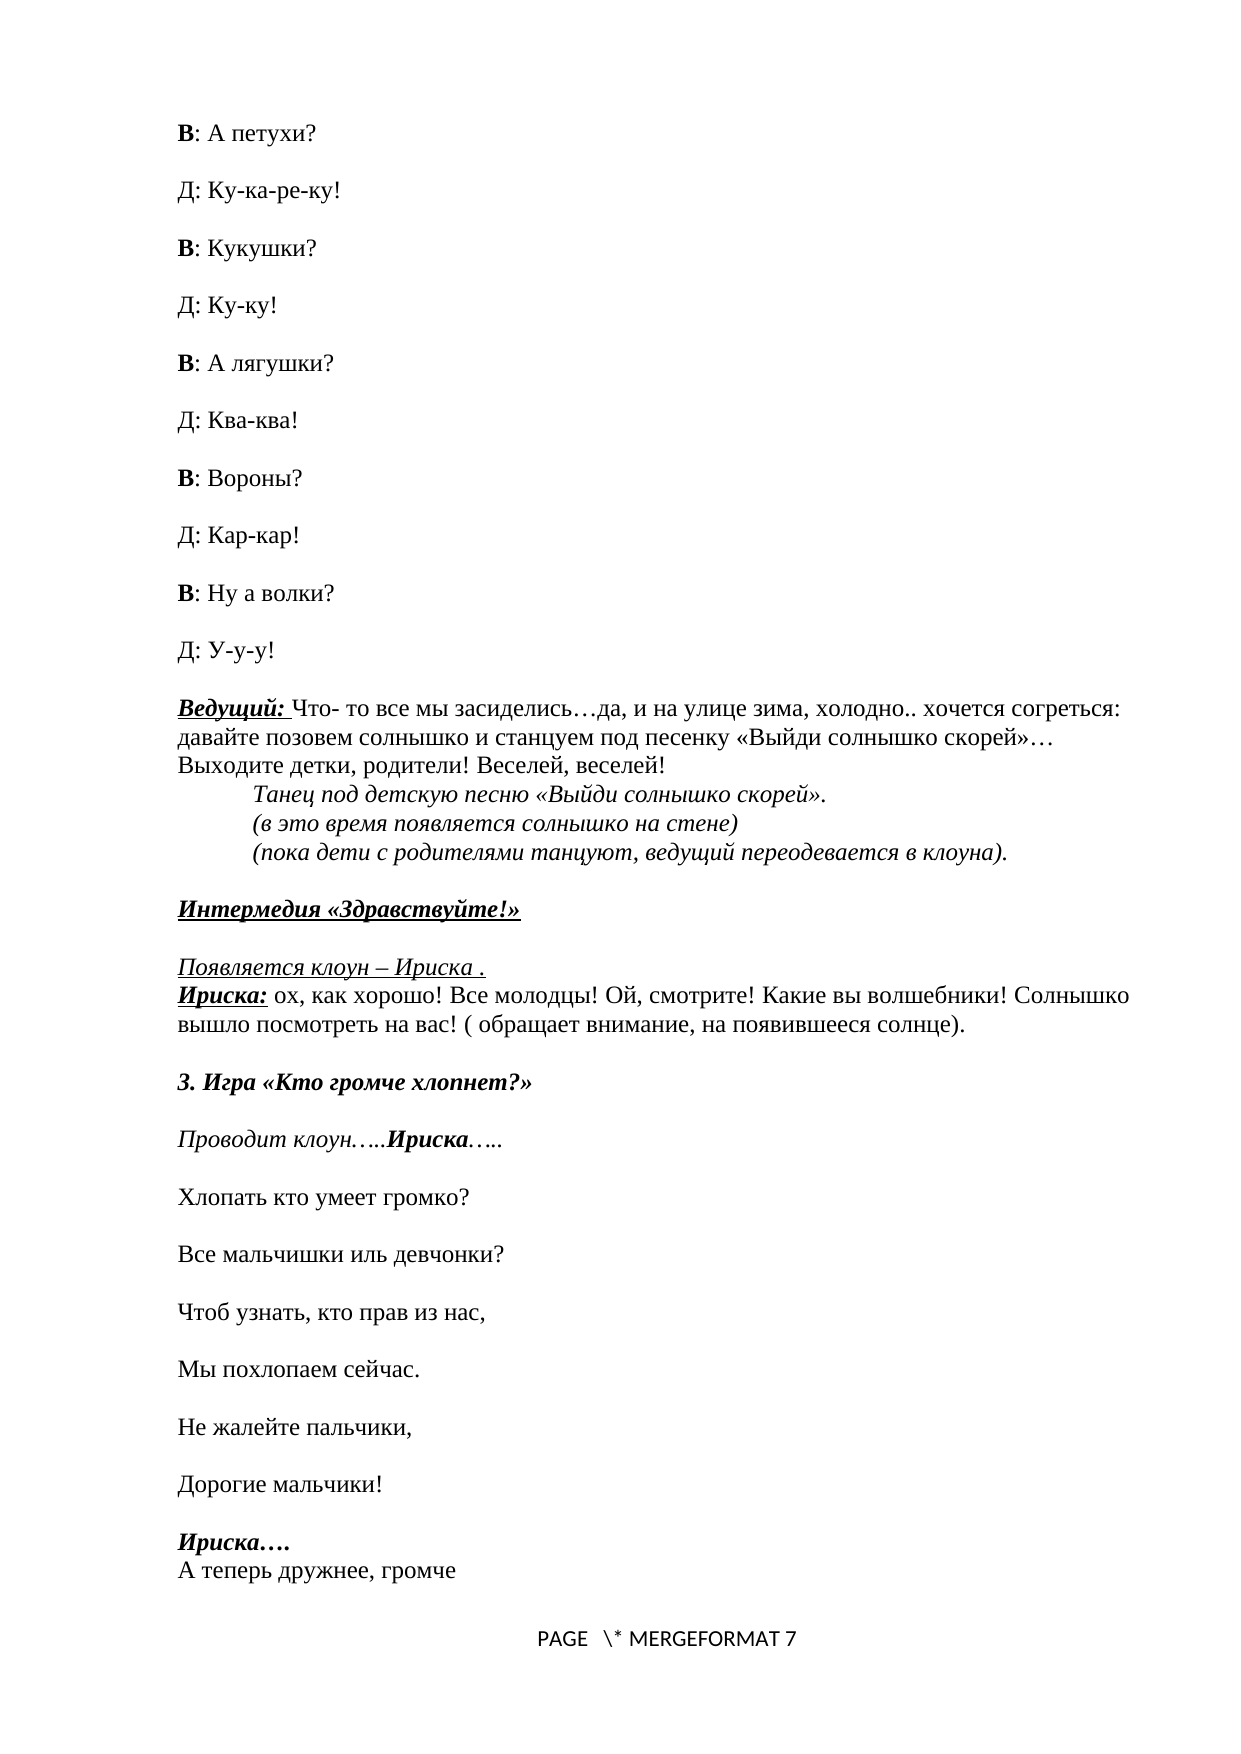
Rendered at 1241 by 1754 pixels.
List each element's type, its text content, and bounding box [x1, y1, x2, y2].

list (пока дети с родителями танцуют, ведущий переодевается в клоуна). [252, 837, 1152, 866]
list Танец под детскую песню «Выйди солнышко скорей». [252, 779, 1152, 808]
text Выходите детки, родители! Веселей, веселей! [177, 751, 1152, 779]
list (в это время появляется солнышко на стене) [252, 808, 1152, 837]
text 3. Игра «Кто громче хлопнет?» Проводит клоун…..Ириска….. Хлопать кто умеет громко? Все мальчишки иль девчонки? Чтоб узнать, кто прав из нас, Мы похлопаем сейчас. Не жалейте пальчики, Дорогие мальчики! Ириска…. [177, 1067, 1152, 1556]
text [177, 1556, 1152, 1613]
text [177, 118, 1152, 664]
text Интермедия «Здравствуйте!» Появляется клоун – Ириска . Ириска: ох, как хорошо! Все молодцы! Ой, смотрите! Какие вы волшебники! Солнышко вышло посмотреть на вас! ( обращает внимание, на появившееся солнце). [177, 894, 1152, 1038]
text Ведущий: Что- то все мы засиделись…да, и на улице зима, холодно.. хочется согреться: давайте позовем солнышко и станцуем под песенку «Выйди солнышко скорей»… [177, 693, 1152, 751]
